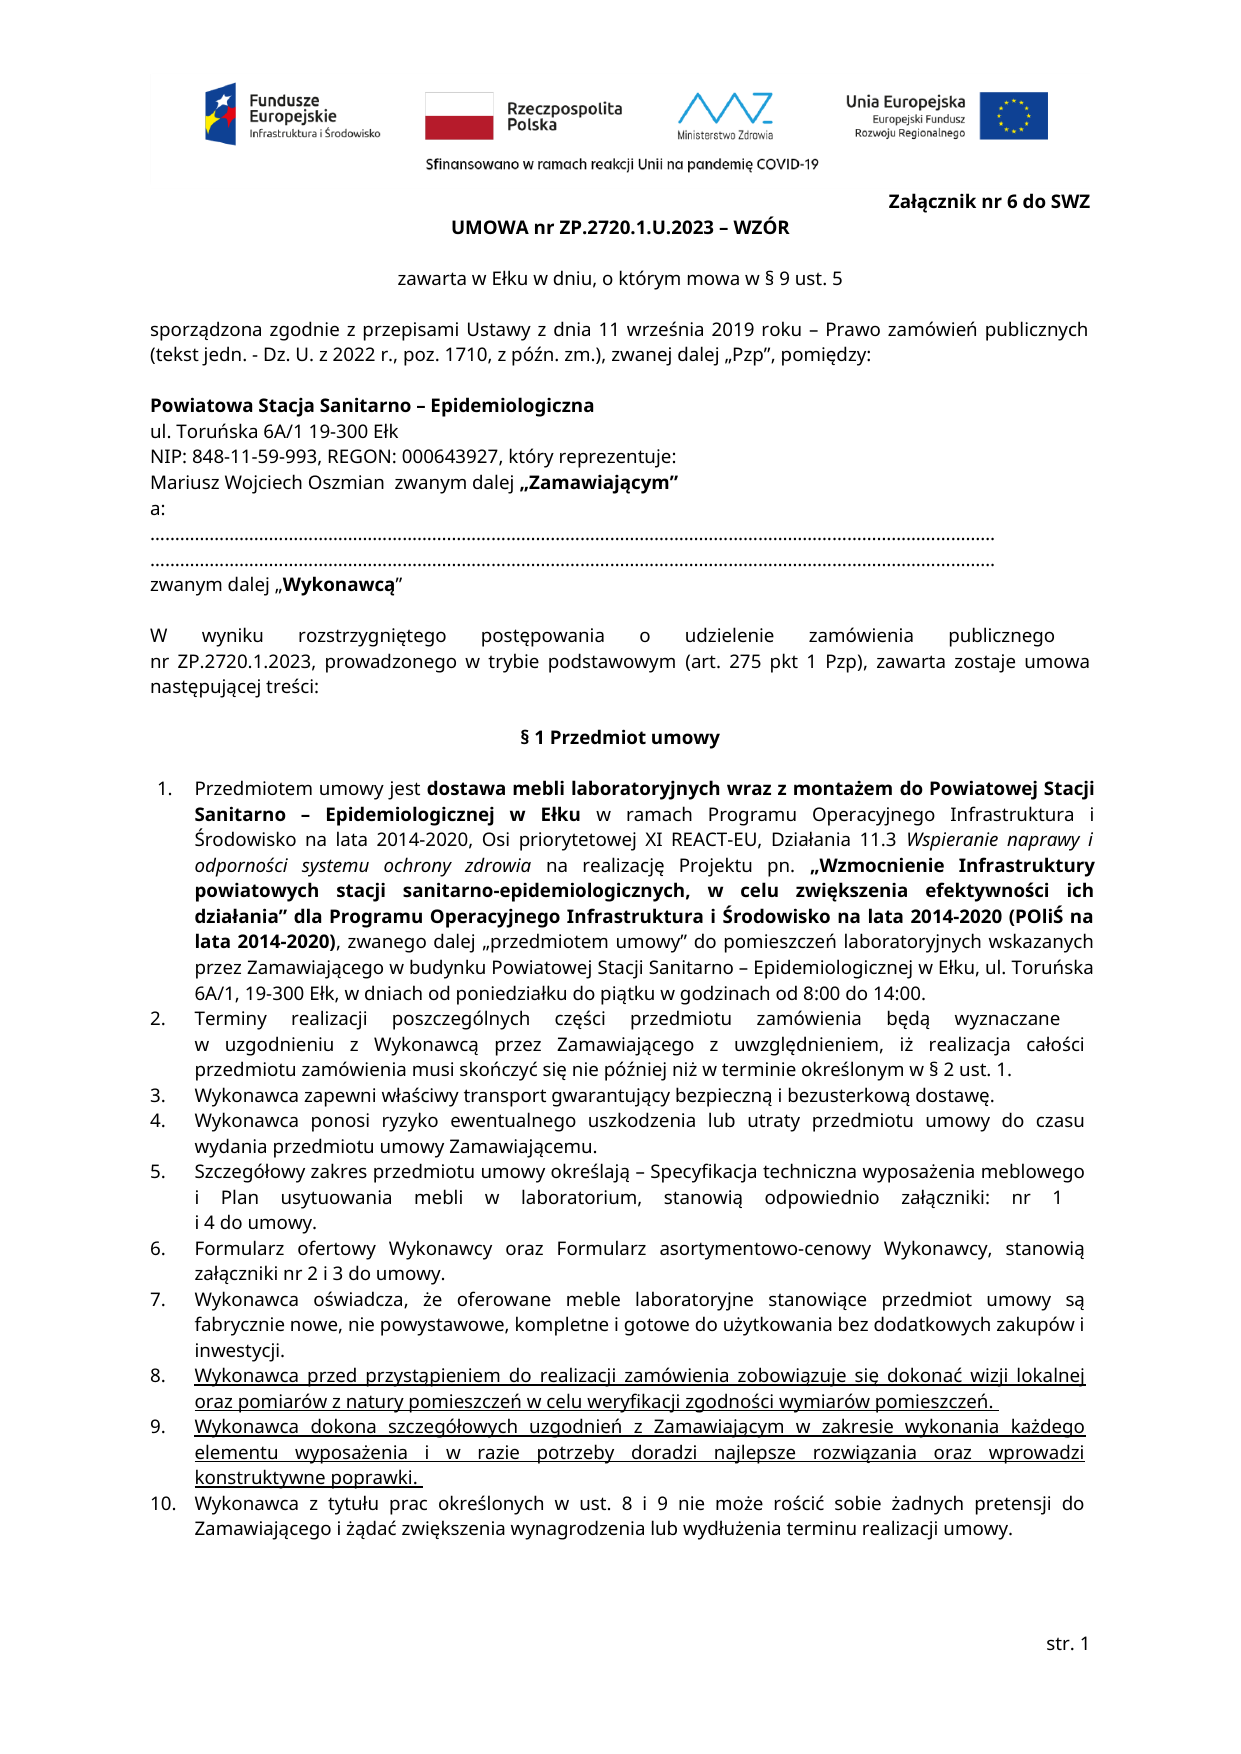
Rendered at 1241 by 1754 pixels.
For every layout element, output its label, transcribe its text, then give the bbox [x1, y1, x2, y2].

text ul. Toruńska 6A/1 19-300 Ełk [150, 418, 1090, 444]
list Wykonawca zapewni właściwy transport gwarantujący bezpieczną i bezusterkową dostawę. [150, 1082, 1086, 1107]
text W wyniku rozstrzygniętego postępowania o udzielenie zamówienia publicznego nr ZP.2720.1.2023, prowadzonego w trybie podstawowym (art. 275 pkt 1 Pzp), zawarta zostaje umowa następującej treści: [150, 622, 1090, 699]
text Powiatowa Stacja Sanitarno – Epidemiologiczna [150, 393, 1090, 418]
text sporządzona zgodnie z przepisami Ustawy z dnia 11 września 2019 roku – Prawo zamówień publicznych (tekst jedn. - Dz. U. z 2022 r., poz. 1710, z późn. zm.), zwanej dalej „Pzp”, pomiędzy: [150, 316, 1090, 367]
list Wykonawca oświadcza, że oferowane meble laboratoryjne stanowiące przedmiot umowy są fabrycznie nowe, nie powystawowe, kompletne i gotowe do użytkowania bez dodatkowych zakupów i inwestycji. [150, 1286, 1086, 1363]
text UMOWA nr ZP.2720.1.U.2023 – WZÓR [150, 214, 559, 240]
text zwanym dalej „Wykonawcą” [150, 571, 1090, 597]
text NIP: 848-11-59-993, REGON: 000643927, który reprezentuje: [150, 444, 1090, 469]
text ……………………………………………………………………………………………………………………………………………………… [150, 520, 1090, 546]
list Wykonawca z tytułu prac określonych w ust. 8 i 9 nie może rościć sobie żadnych pretensji do Zamawiającego i żądać zwiększenia wynagrodzenia lub wydłużenia terminu realizacji umowy. [150, 1490, 1086, 1541]
text ……………………………………………………………………………………………………………………………………………………… [150, 546, 1090, 571]
list Wykonawca dokona szczegółowych uzgodnień z Zamawiającym w zakresie wykonania każdego elementu wyposażenia i w razie potrzeby doradzi najlepsze rozwiązania oraz wprowadzi konstruktywne poprawki. [150, 1414, 1086, 1490]
list Terminy realizacji poszczególnych części przedmiotu zamówienia będą wyznaczane w uzgodnieniu z Wykonawcą przez Zamawiającego z uwzględnieniem, iż realizacja całości przedmiotu zamówienia musi skończyć się nie później niż w terminie określonym w § 2 ust. 1. [150, 1005, 1086, 1082]
list Formularz ofertowy Wykonawcy oraz Formularz asortymentowo-cenowy Wykonawcy, stanowią załączniki nr 2 i 3 do umowy. [150, 1235, 1086, 1286]
text zawarta w Ełku w dniu, o którym mowa w § 9 ust. 5 [150, 265, 1090, 291]
text UMOWA nr ZP.2720.1.U.2023 – WZÓR [714, 214, 1090, 240]
list Wykonawca ponosi ryzyko ewentualnego uszkodzenia lub utraty przedmiotu umowy do czasu wydania przedmiotu umowy Zamawiającemu. [150, 1107, 1086, 1158]
text § 1 Przedmiot umowy [150, 724, 1090, 750]
picture [150, 73, 1091, 189]
subtitle Załącznik nr 6 do SWZ [144, 189, 1090, 214]
text a: [150, 495, 1090, 520]
list Przedmiotem umowy jest dostawa mebli laboratoryjnych wraz z montażem do Powiatowej Stacji Sanitarno – Epidemiologicznej w Ełku w ramach Programu Operacyjnego Infrastruktura i Środowisko na lata 2014-2020, Osi priorytetowej XI REACT-EU, Działania 11.3 Wspieranie naprawy i odporności systemu ochrony zdrowia na realizację Projektu pn. „Wzmocnienie Infrastruktury powiatowych stacji sanitarno-epidemiologicznych, w celu zwiększenia efektywności ich działania” dla Programu Operacyjnego Infrastruktura i Środowisko na lata 2014-2020 (POliŚ na lata 2014-2020), zwanego dalej „przedmiotem umowy” do pomieszczeń laboratoryjnych wskazanych przez Zamawiającego w budynku Powiatowej Stacji Sanitarno – Epidemiologicznej w Ełku, ul. Toruńska 6A/1, 19-300 Ełk, w dniach od poniedziałku do piątku w godzinach od 8:00 do 14:00. [157, 776, 1095, 1005]
text Mariusz Wojciech Oszmian zwanym dalej „Zamawiającym” [150, 469, 1090, 495]
list Wykonawca przed przystąpieniem do realizacji zamówienia zobowiązuje się dokonać wizji lokalnej oraz pomiarów z natury pomieszczeń w celu weryfikacji zgodności wymiarów pomieszczeń. [150, 1363, 1086, 1414]
list Szczegółowy zakres przedmiotu umowy określają – Specyfikacja techniczna wyposażenia meblowego i Plan usytuowania mebli w laboratorium, stanowią odpowiednio załączniki: nr 1 i 4 do umowy. [150, 1158, 1086, 1235]
